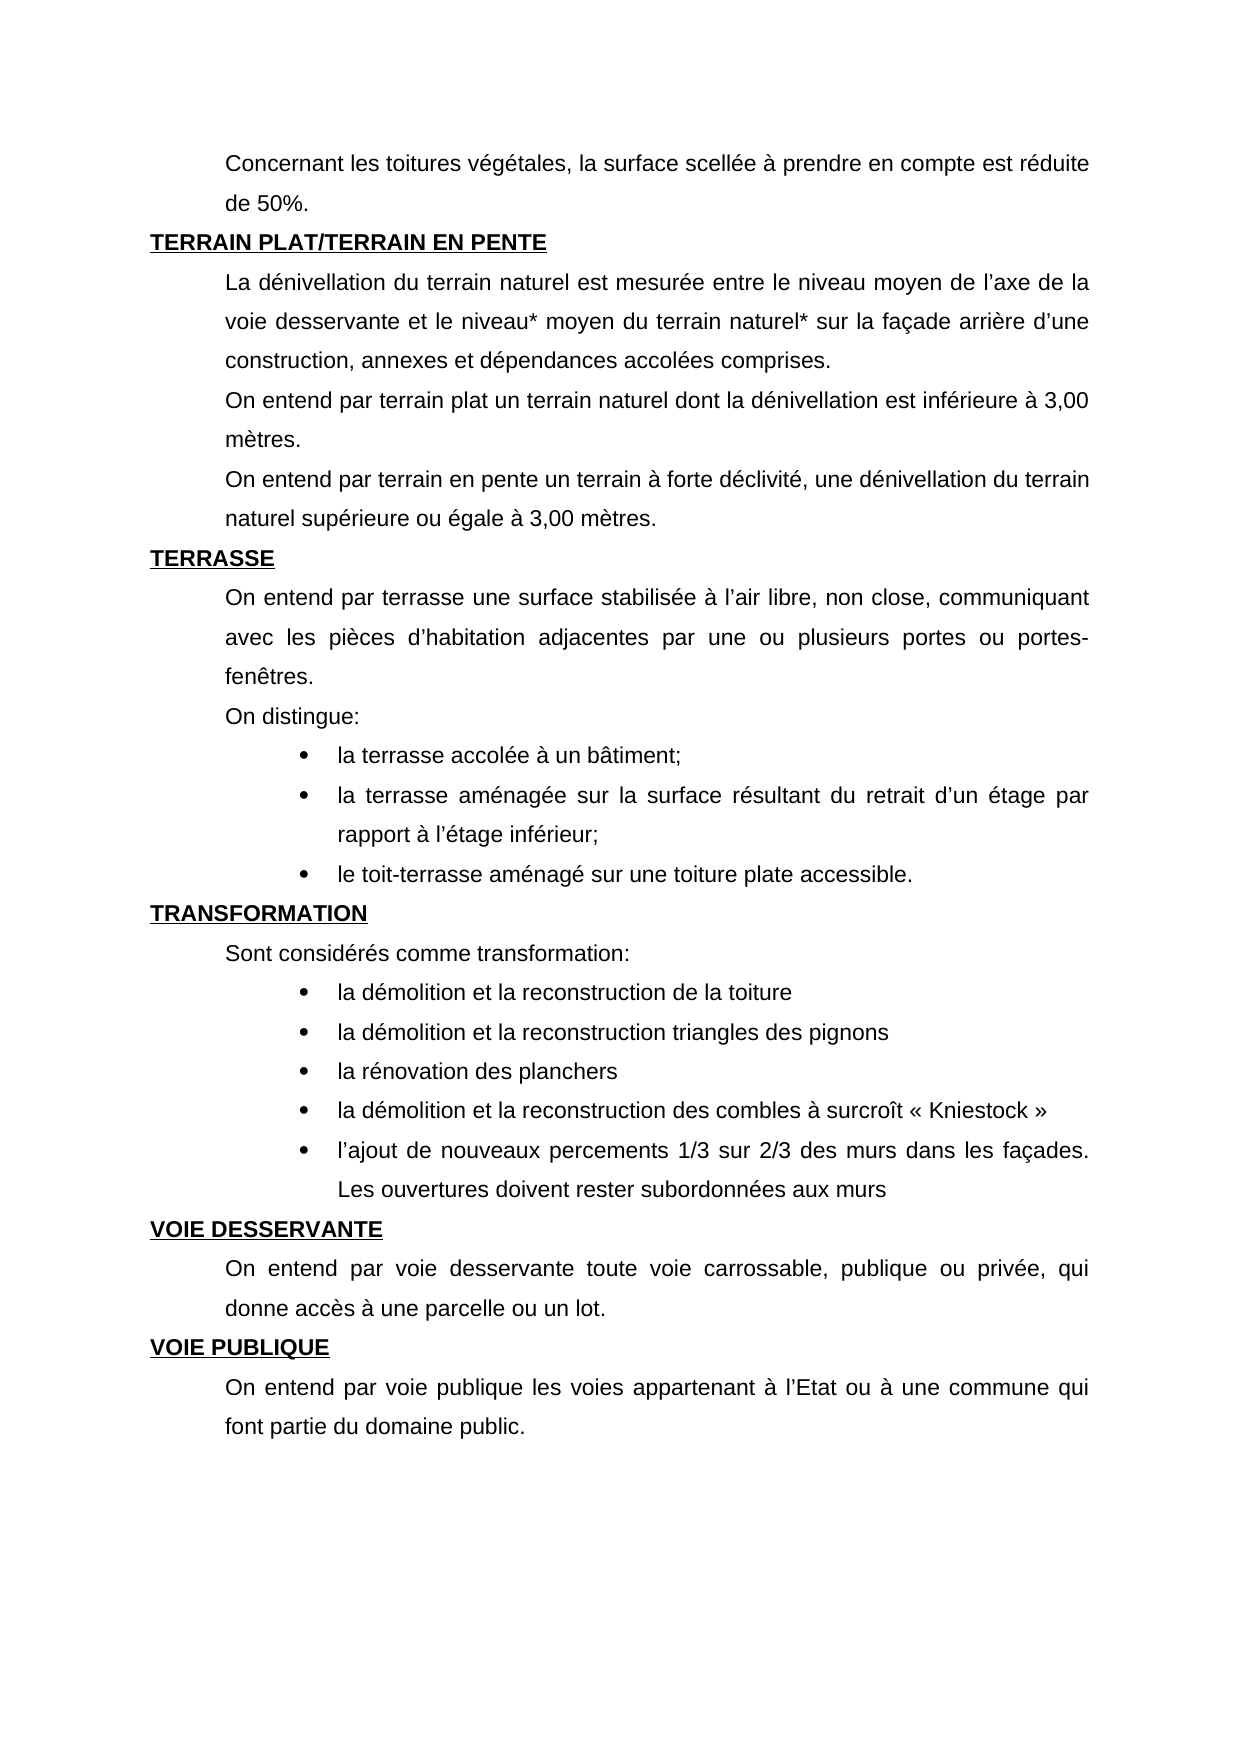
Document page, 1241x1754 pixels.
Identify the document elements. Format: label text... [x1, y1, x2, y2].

text TERRAIN PLAT/TERRAIN EN PENTE [150, 229, 1090, 255]
text On entend par terrasse une surface stabilisée à l’air libre, non close, communiquant avec les pièces d’habitation adjacentes par une ou plusieurs portes ou portes-fenêtres. [225, 584, 1090, 689]
text TERRASSE [150, 545, 1090, 571]
list l’ajout de nouveaux percements 1/3 sur 2/3 des murs dans les façades. Les ouvertures doivent rester subordonnées aux murs [300, 1137, 1090, 1203]
text VOIE PUBLIQUE [150, 1334, 1090, 1361]
text On entend par voie publique les voies appartenant à l’Etat ou à une commune qui font partie du domaine public. [225, 1374, 1090, 1440]
text TRANSFORMATION [150, 900, 1090, 926]
list la démolition et la reconstruction des combles à surcroît « Kniestock » [300, 1097, 1090, 1124]
list la rénovation des planchers [300, 1058, 1090, 1084]
text On distingue: [225, 703, 1090, 729]
list le toit-terrasse aménagé sur une toiture plate accessible. [300, 861, 1090, 887]
list la terrasse aménagée sur la surface résultant du retrait d’un étage par rapport à l’étage inférieur; [300, 782, 1090, 847]
text Concernant les toitures végétales, la surface scellée à prendre en compte est réduite de 50%. [225, 150, 1090, 216]
text VOIE DESSERVANTE [150, 1216, 1090, 1242]
text La dénivellation du terrain naturel est mesurée entre le niveau moyen de l’axe de la voie desservante et le niveau* moyen du terrain naturel* sur la façade arrière d’une construction, annexes et dépendances accolées comprises. [225, 268, 1090, 374]
text On entend par voie desservante toute voie carrossable, publique ou privée, qui donne accès à une parcelle ou un lot. [225, 1255, 1090, 1321]
list la démolition et la reconstruction de la toiture [300, 979, 1090, 1005]
text On entend par terrain en pente un terrain à forte déclivité, une dénivellation du terrain naturel supérieure ou égale à 3,00 mètres. [225, 466, 1090, 532]
list la terrasse accolée à un bâtiment; [300, 742, 1090, 768]
text On entend par terrain plat un terrain naturel dont la dénivellation est inférieure à 3,00 mètres. [225, 387, 1090, 453]
list la démolition et la reconstruction triangles des pignons [300, 1018, 1090, 1045]
text Sont considérés comme transformation: [225, 939, 1090, 966]
